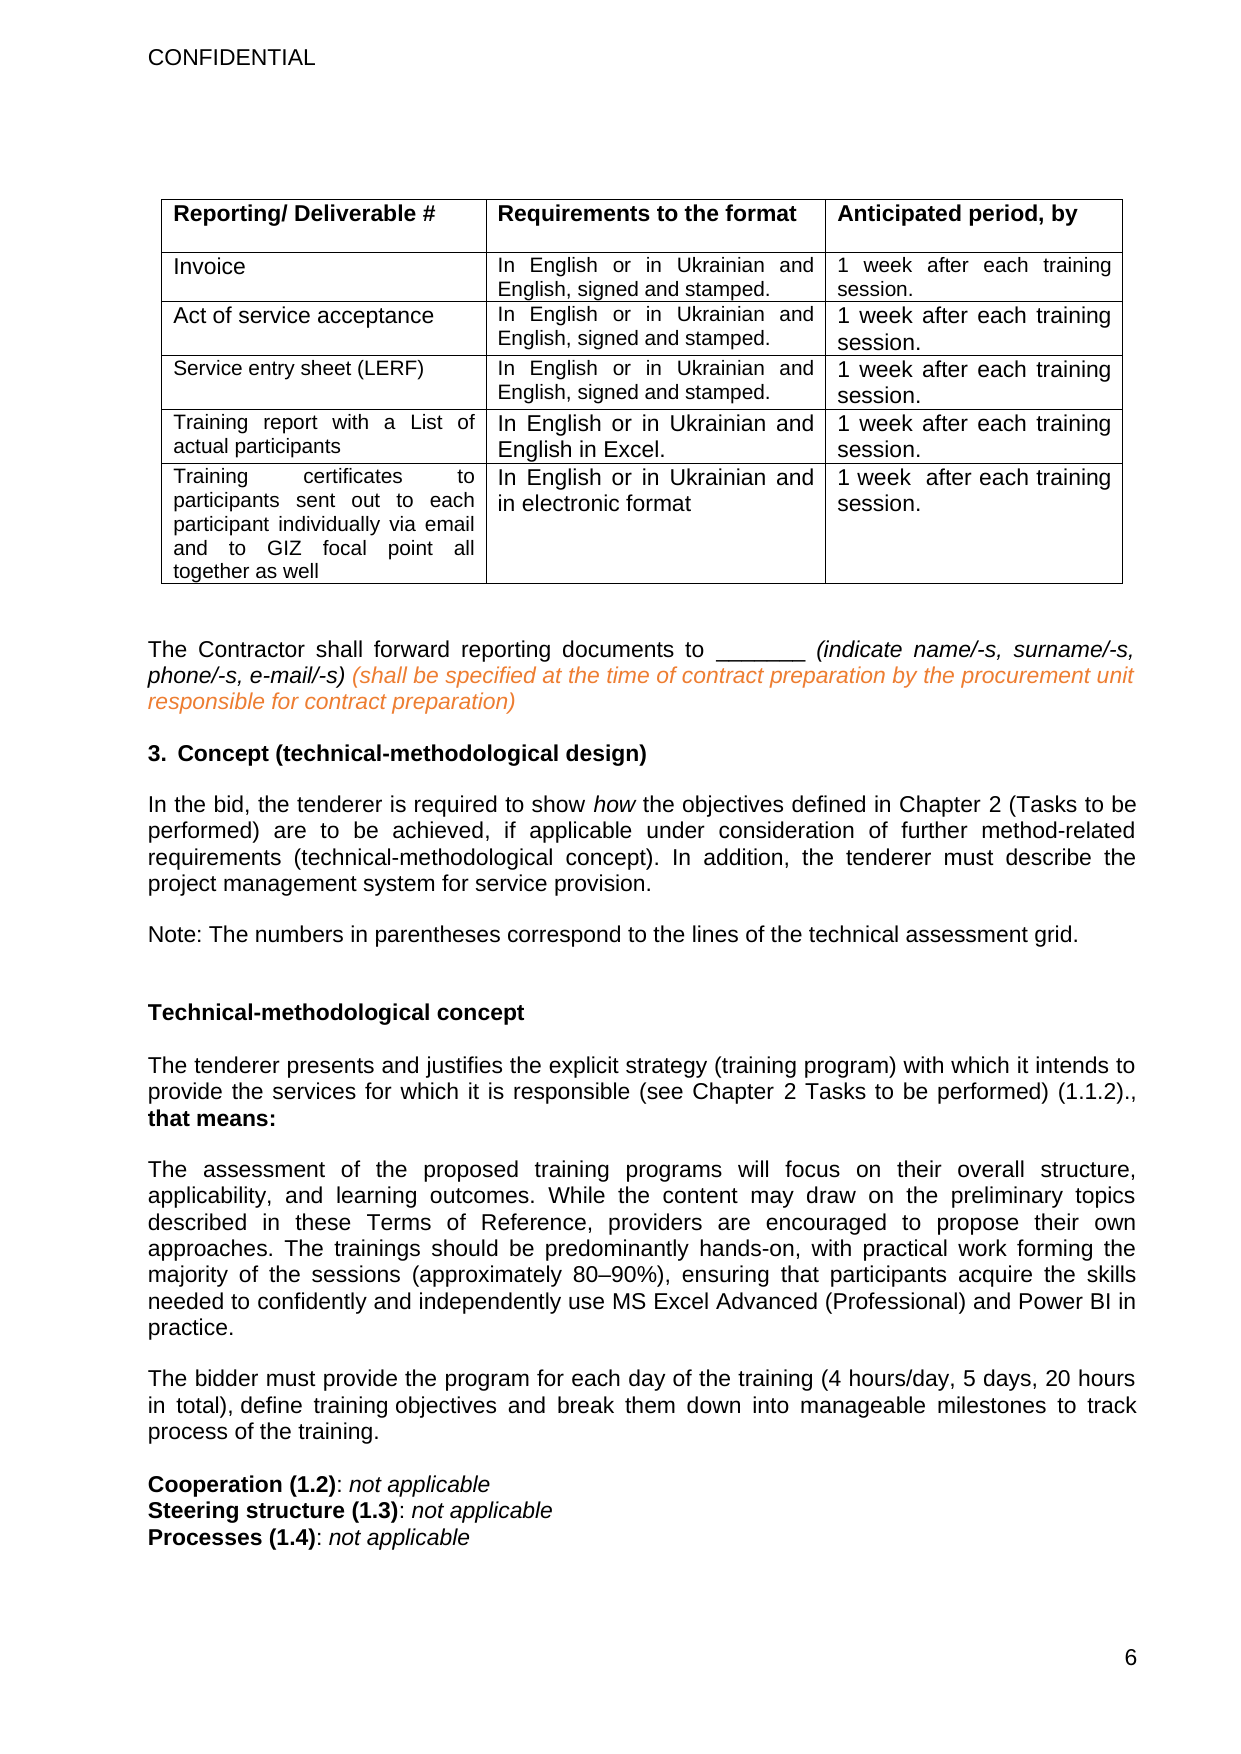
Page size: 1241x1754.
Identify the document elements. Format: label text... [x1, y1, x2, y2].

table_header Reporting/ Deliverable # [162, 200, 486, 252]
table_cell Training report with a List of actual participants [162, 410, 486, 462]
table_header Requirements to the format [487, 200, 825, 252]
text Сooperation (1.2): not applicable [148, 1471, 1137, 1497]
list Concept (technical-methodological design) [148, 740, 1137, 766]
table_cell 1 week after each training session. [826, 464, 1122, 583]
text Note: The numbers in parentheses correspond to the lines of the technical assessment grid. [148, 921, 1137, 948]
table_cell 1 week after each training session. [826, 302, 1122, 355]
table_cell In English or in Ukrainian and English, signed and stamped. [487, 356, 825, 409]
text Processes (1.4): not applicable [148, 1523, 1137, 1550]
table_cell Training certificates to participants sent out to each participant individually via email and to GIZ focal point all together as well [162, 464, 486, 583]
list The tenderer presents and justifies the explicit strategy (training program) with which it intends to provide the services for which it is responsible (see Chapter 2 Tasks to be performed) (1.1.2)., that means: [148, 1052, 1137, 1131]
table_cell Invoice [162, 253, 486, 301]
table_cell In English or in Ukrainian and English in Excel. [487, 410, 825, 462]
table_cell In English or in Ukrainian and English, signed and stamped. [487, 302, 825, 355]
table_cell 1 week after each training session. [826, 253, 1122, 301]
list Technical-methodological concept [148, 999, 1137, 1026]
table_cell 1 week after each training session. [826, 410, 1122, 462]
table_cell Service entry sheet (LERF) [162, 356, 486, 409]
text In the bid, the tenderer is required to show how the objectives defined in Chapter 2 (Tasks to be performed) are to be achieved, if applicable under consideration of further method-related requirements (technical-methodological concept). In addition, the tenderer must describe the project management system for service provision. [148, 791, 1137, 896]
table_cell Act of service acceptance [162, 302, 486, 355]
text Steering structure (1.3): not applicable [148, 1497, 1137, 1523]
table_header Anticipated period, by [826, 200, 1122, 252]
text The Contractor shall forward reporting documents to _______ (indicate name/-s, surname/-s, phone/-s, e-mail/-s) (shall be specified at the time of contract preparation by the procurement unit responsible for contract preparation) [148, 636, 1137, 715]
table_cell In English or in Ukrainian and English, signed and stamped. [487, 253, 825, 301]
text The bidder must provide the program for each day of the training (4 hours/day, 5 days, 20 hours in total), define training objectives and break them down into manageable milestones to track process of the training. [148, 1365, 1137, 1444]
table_cell In English or in Ukrainian and in electronic format [487, 464, 825, 583]
text The assessment of the proposed training programs will focus on their overall structure, applicability, and learning outcomes. While the content may draw on the preliminary topics described in these Terms of Reference, providers are encouraged to propose their own approaches. The trainings should be predominantly hands-on, with practical work forming the majority of the sessions (approximately 80–90%), ensuring that participants acquire the skills needed to confidently and independently use MS Excel Advanced (Professional) and Power BI in practice. [148, 1156, 1137, 1340]
table_cell 1 week after each training session. [826, 356, 1122, 409]
